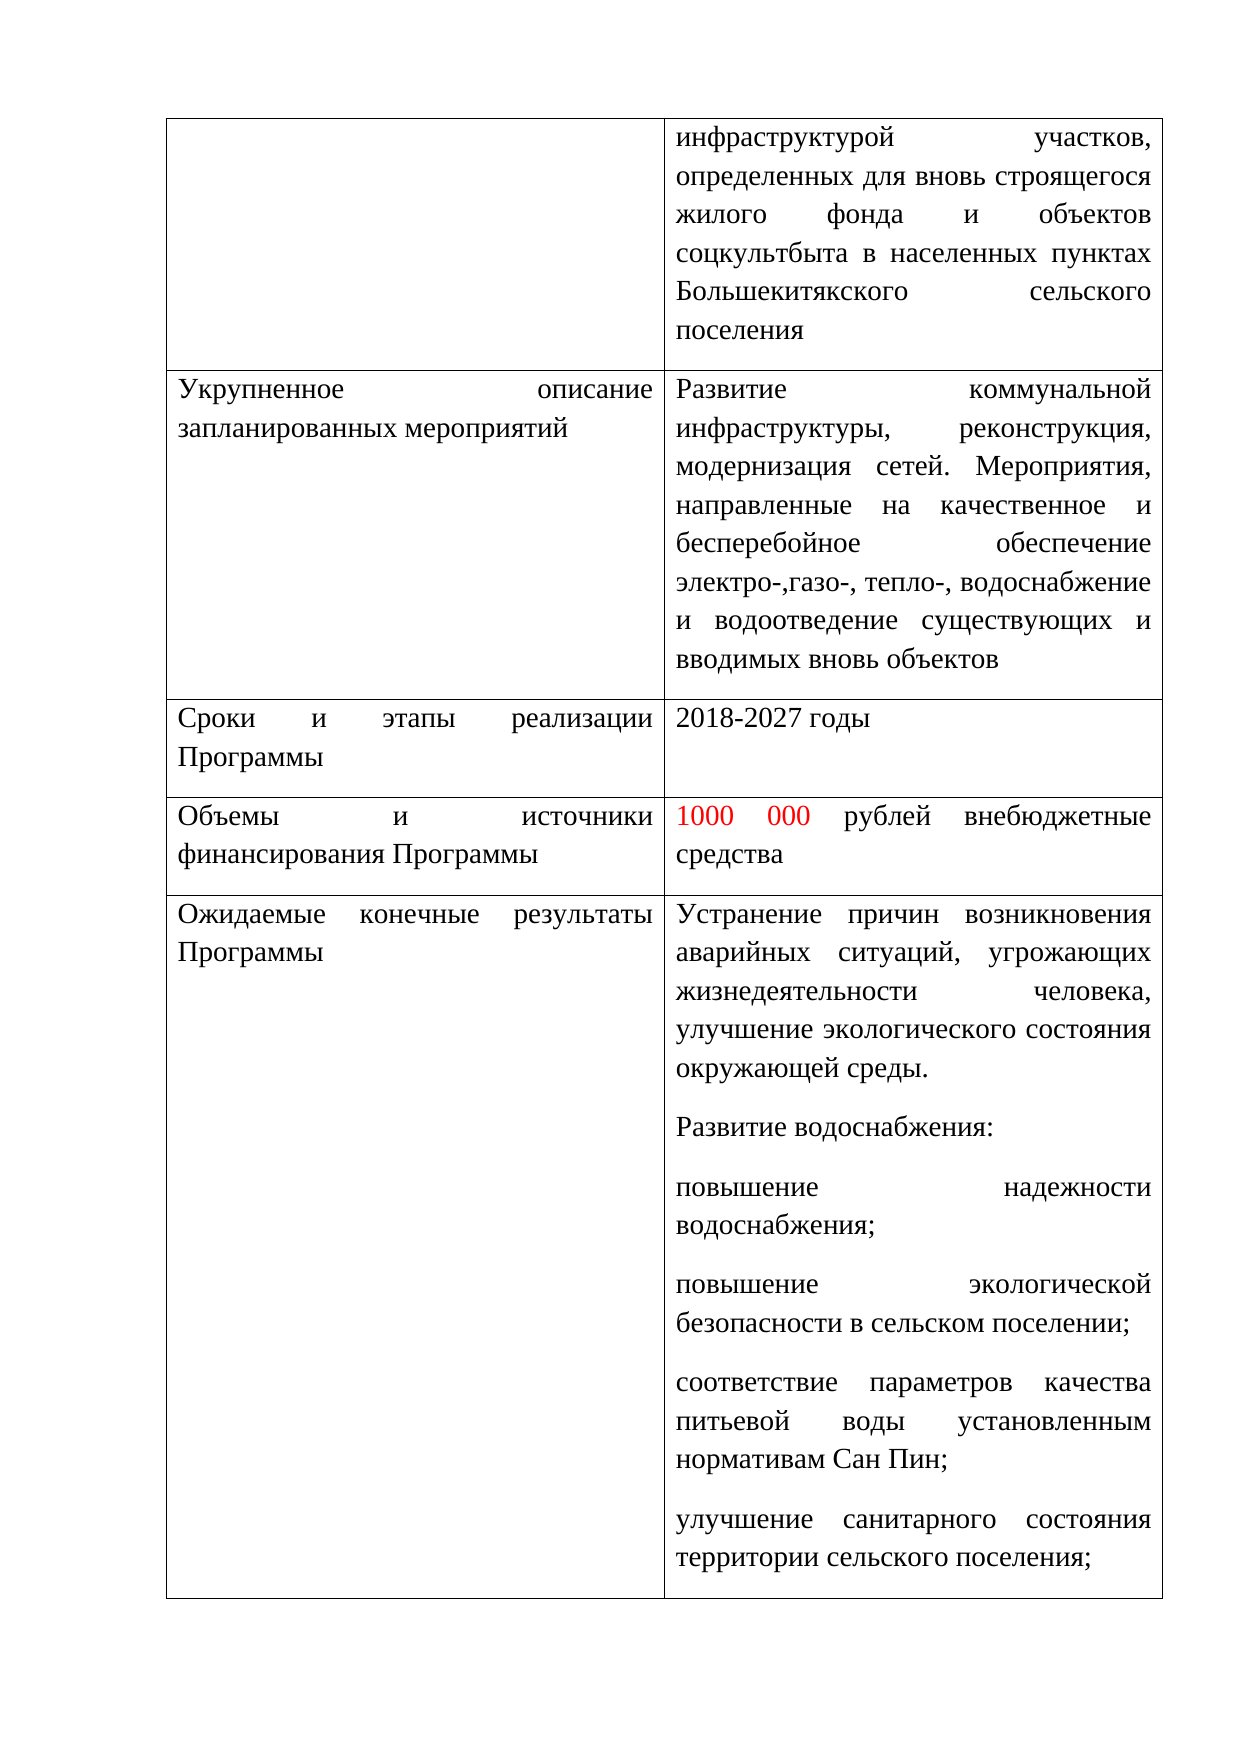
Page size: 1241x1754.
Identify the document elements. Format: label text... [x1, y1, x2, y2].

table_cell 2018-2027 годы [665, 700, 1162, 797]
table_cell Развитие коммунальной инфраструктуры, реконструкция, модернизация сетей. Мероприятия, направленные на качественное и бесперебойное обеспечение электро-,газо-, тепло-, водоснабжение и водоотведение существующих и вводимых вновь объектов [665, 371, 1162, 699]
table_cell Укрупненное описание запланированных мероприятий [167, 371, 664, 699]
table_cell Объемы и источники финансирования Программы [167, 798, 664, 895]
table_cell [167, 119, 664, 370]
table_cell 1000 000 рублей внебюджетные средства [665, 798, 1162, 895]
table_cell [665, 896, 1162, 1598]
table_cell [665, 119, 1162, 370]
table_cell Сроки и этапы реализации Программы [167, 700, 664, 797]
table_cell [167, 896, 664, 1598]
